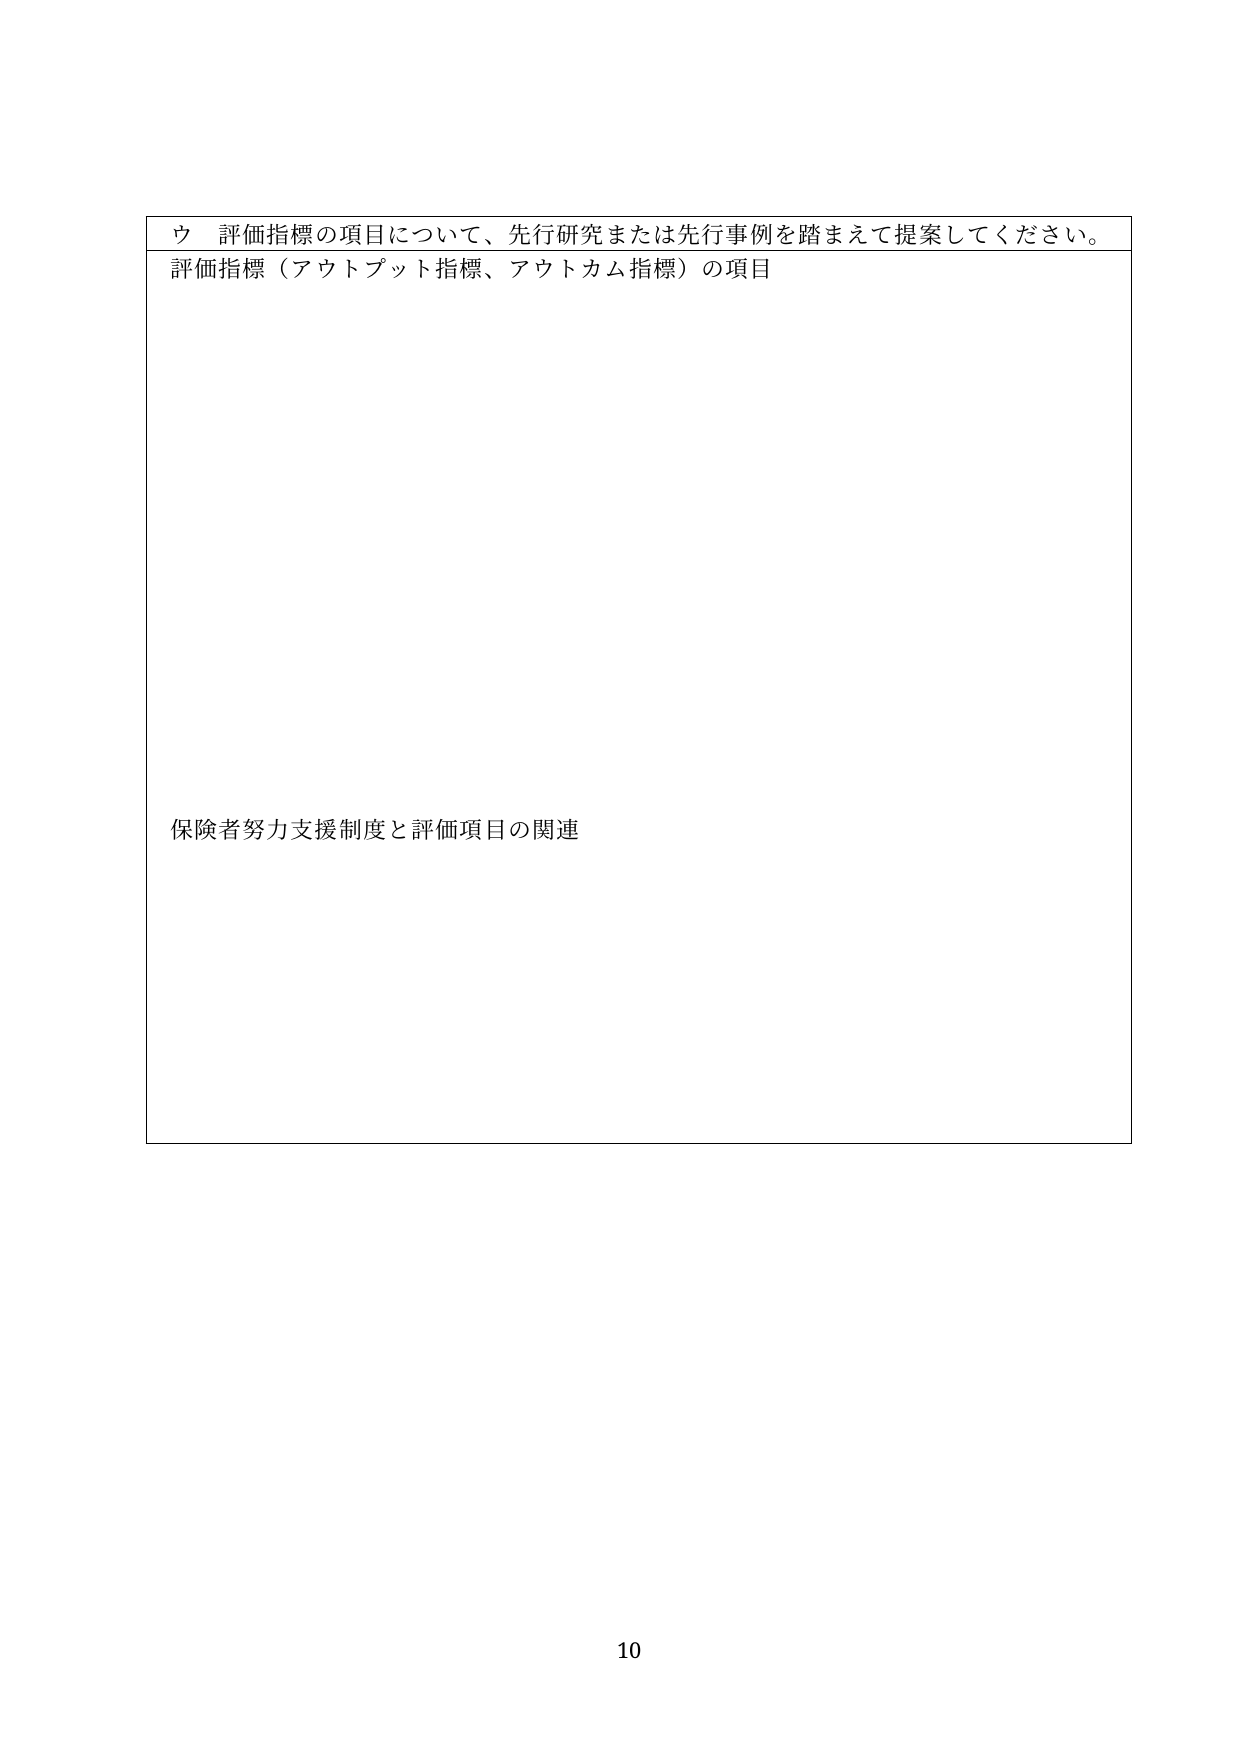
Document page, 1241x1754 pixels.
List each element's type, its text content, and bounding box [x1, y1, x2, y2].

table_cell 評価指標（アウトプット指標、アウトカム指標）の項目 保険者努力支援制度と評価項目の関連 [147, 251, 1131, 1143]
table_header ウ 評価指標の項目について、先行研究または先行事例を踏まえて提案してください。 [147, 217, 1131, 250]
